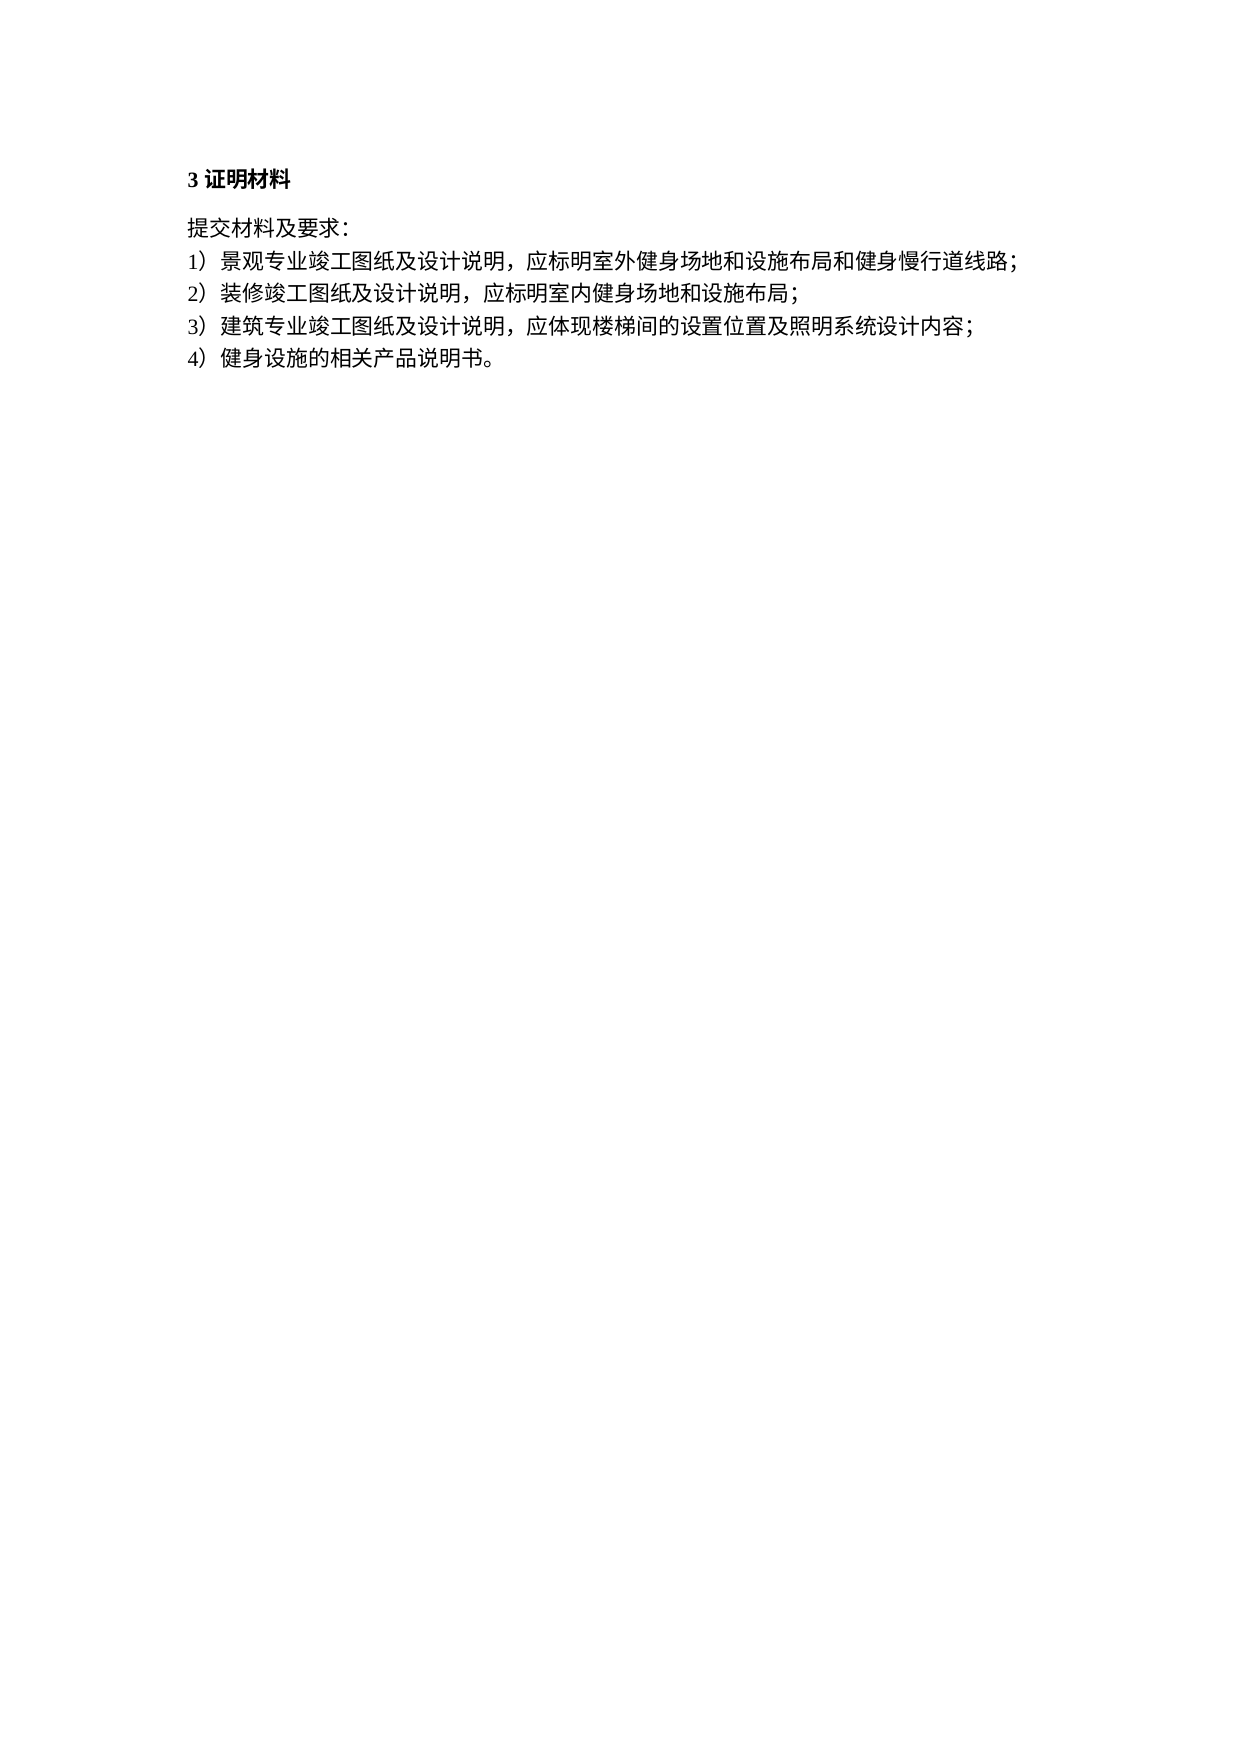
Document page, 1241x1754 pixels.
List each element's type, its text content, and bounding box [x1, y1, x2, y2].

text 1）景观专业竣工图纸及设计说明，应标明室外健身场地和设施布局和健身慢行道线路； [187, 243, 1053, 276]
text 3）建筑专业竣工图纸及设计说明，应体现楼梯间的设置位置及照明系统设计内容； [187, 308, 1053, 341]
text 4）健身设施的相关产品说明书。 [187, 341, 1053, 373]
text 2）装修竣工图纸及设计说明，应标明室内健身场地和设施布局； [187, 276, 1053, 308]
text 3 证明材料 [187, 162, 1053, 194]
text 提交材料及要求： [187, 211, 1053, 243]
